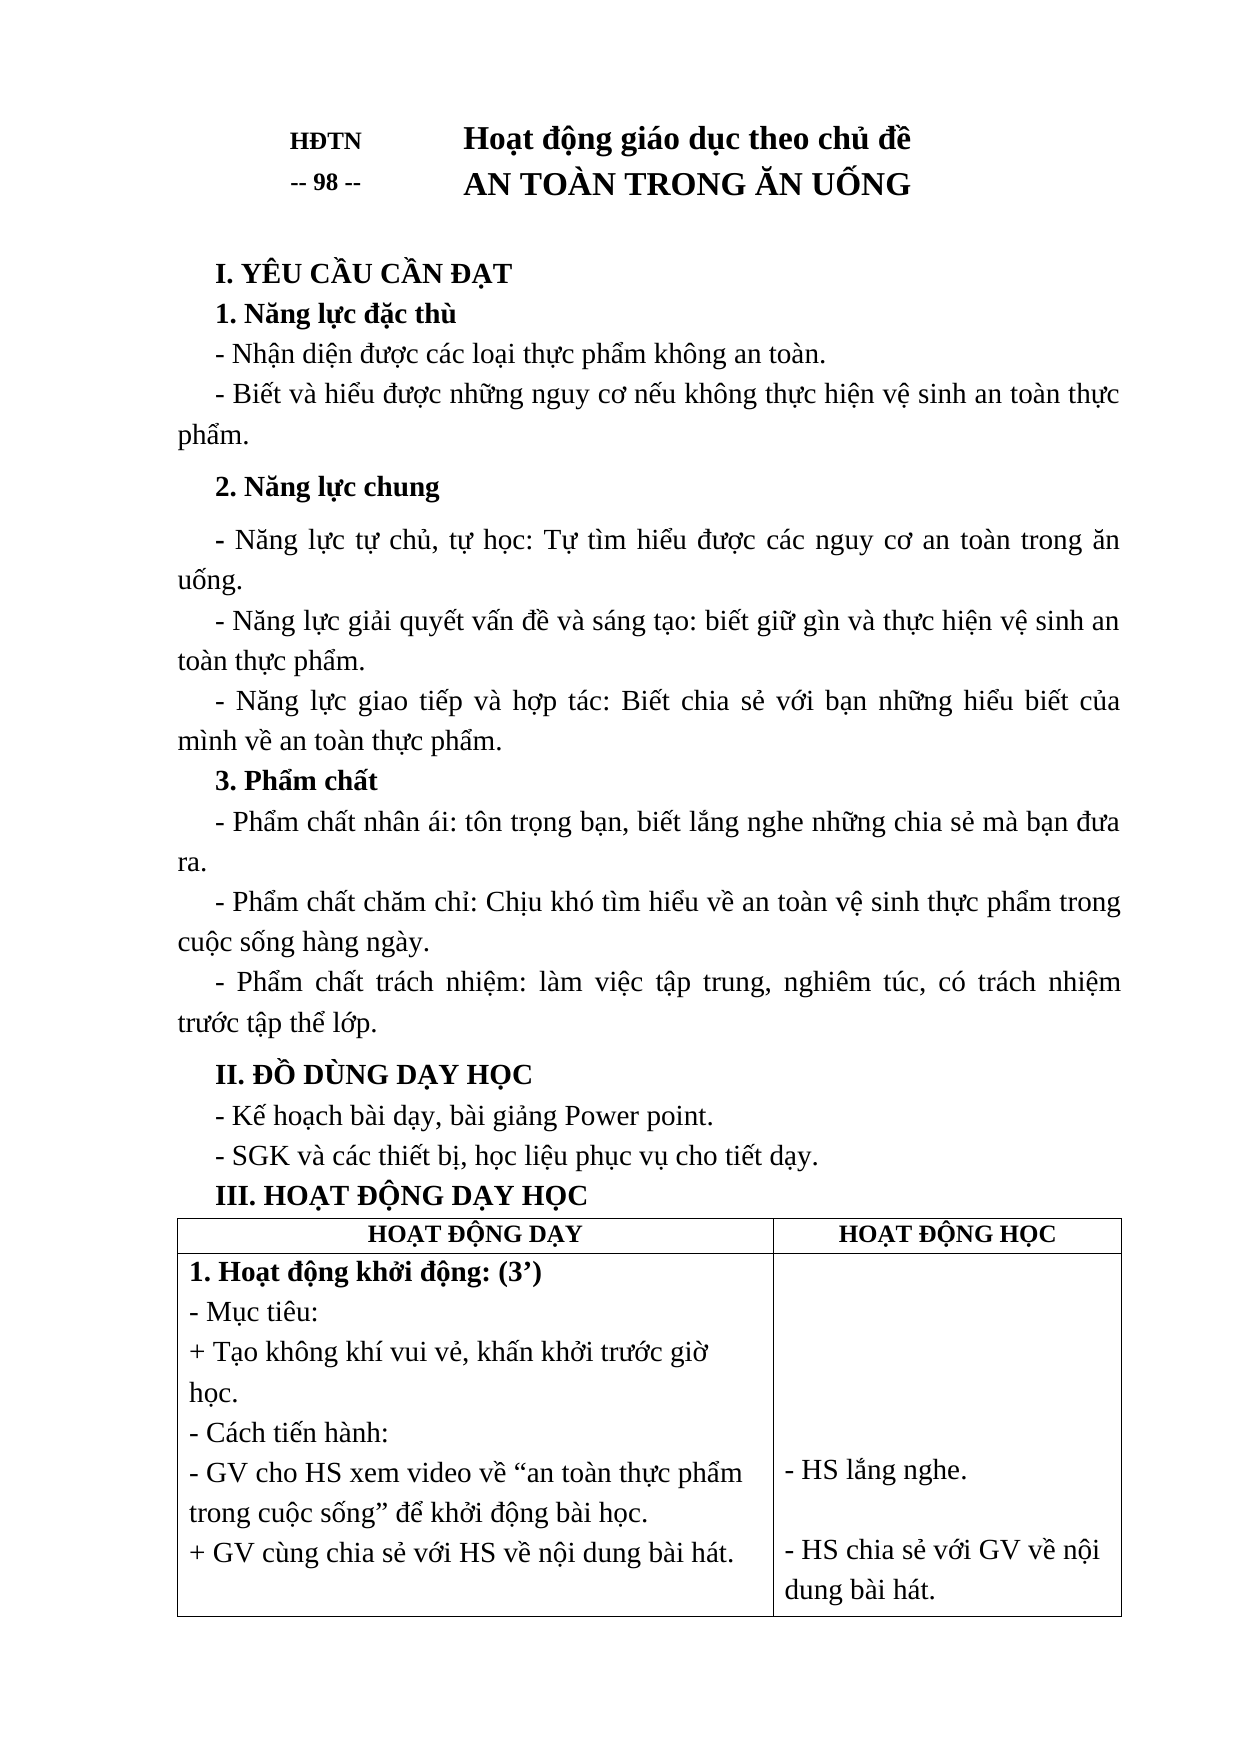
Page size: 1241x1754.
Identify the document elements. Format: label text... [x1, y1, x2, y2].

table_header HOẠT ĐỘNG HỌC [774, 1219, 1121, 1253]
text I. YÊU CẦU CẦN ĐẠT [177, 256, 1122, 289]
text - Phẩm chất trách nhiệm: làm việc tập trung, nghiêm túc, có trách nhiệm trước tập thể lớp. [177, 964, 1122, 1038]
text - Phẩm chất chăm chỉ: Chịu khó tìm hiểu về an toàn vệ sinh thực phẩm trong cuộc sống hàng ngày. [177, 884, 1122, 958]
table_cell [774, 1254, 1121, 1616]
text - Phẩm chất nhân ái: tôn trọng bạn, biết lắng nghe những chia sẻ mà bạn đưa ra. [177, 804, 1122, 877]
text 2. Năng lực chung [177, 469, 1122, 503]
text - Kế hoạch bài dạy, bài giảng Power point. [177, 1098, 1122, 1131]
text AN TOÀN TRONG ĂN UỐNG [177, 164, 1122, 202]
text - Năng lực giao tiếp và hợp tác: Biết chia sẻ với bạn những hiểu biết của mình về an toàn thực phẩm. [177, 683, 1122, 757]
table_header HOẠT ĐỘNG DẠY [178, 1219, 773, 1253]
text - Biết và hiểu được những nguy cơ nếu không thực hiện vệ sinh an toàn thực phẩm. [177, 377, 1122, 450]
text - Năng lực tự chủ, tự học: Tự tìm hiểu được các nguy cơ an toàn trong ăn uống. [177, 522, 1122, 596]
text Hoạt động giáo dục theo chủ đề [177, 118, 1122, 156]
text II. ĐỒ DÙNG DẠY HỌC [177, 1057, 1122, 1091]
text III. HOẠT ĐỘNG DẠY HỌC [177, 1178, 1122, 1212]
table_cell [178, 1254, 773, 1616]
text - Nhận diện được các loại thực phẩm không an toàn. [177, 336, 1122, 370]
text - Năng lực giải quyết vấn đề và sáng tạo: biết giữ gìn và thực hiện vệ sinh an toàn thực phẩm. [177, 603, 1122, 676]
text 3. Phẩm chất [177, 763, 1122, 797]
text 1. Năng lực đặc thù [177, 296, 1122, 330]
text - SGK và các thiết bị, học liệu phục vụ cho tiết dạy. [177, 1138, 1122, 1171]
